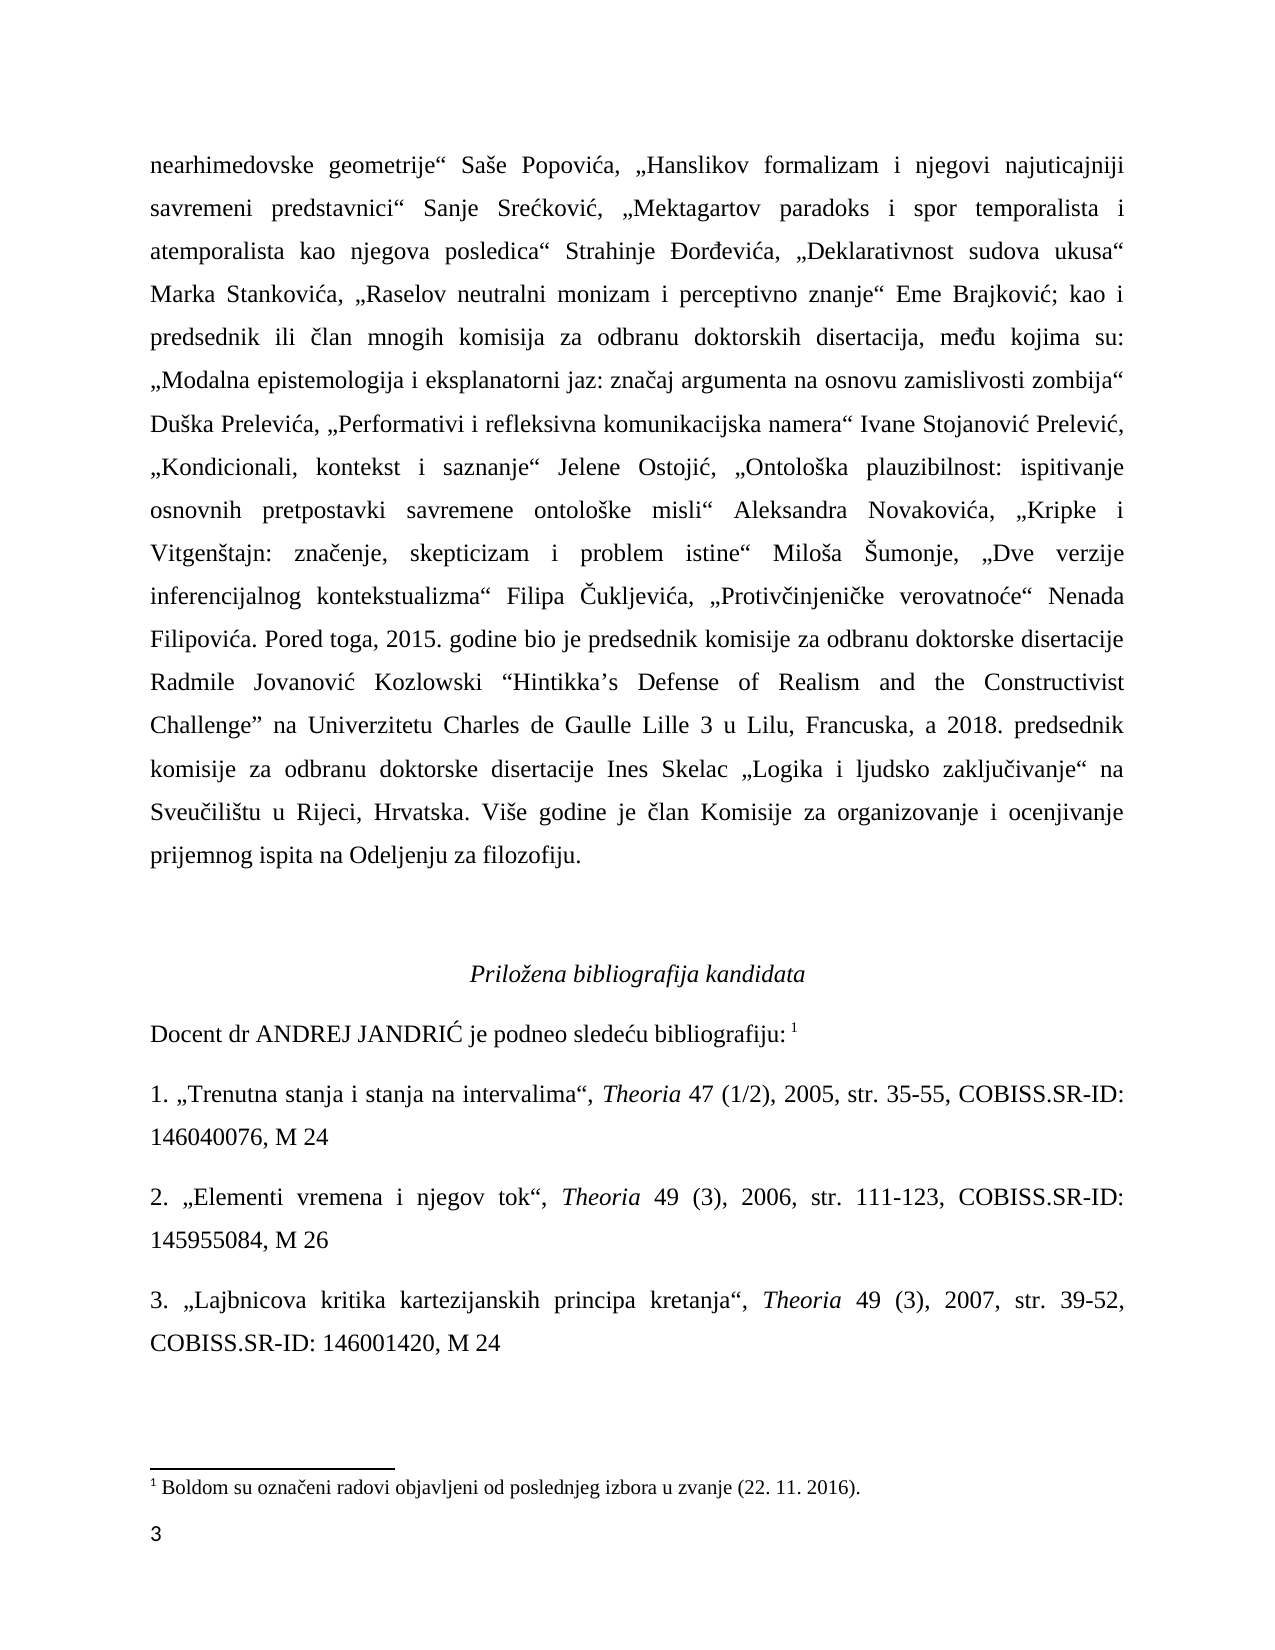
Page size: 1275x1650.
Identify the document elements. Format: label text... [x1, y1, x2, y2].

text 3. „Lajbnicova kritika kartezijanskih principa kretanja“, Theoria 49 (3), 2007, str. 39-52, COBISS.SR-ID: 146001420, M 24 [150, 1285, 1125, 1357]
text 2. „Elementi vremena i njegov tok“, Theoria 49 (3), 2006, str. 111-123, COBISS.SR-ID: 145955084, M 26 [150, 1182, 1125, 1254]
text 1. „Trenutna stanja i stanja na intervalima“, Theoria 47 (1/2), 2005, str. 35-55, COBISS.SR-ID: 146040076, M 24 [150, 1079, 1125, 1151]
text Priložena bibliografija kandidata [150, 959, 1125, 988]
text Docent dr ANDREJ JANDRIĆ je podneo sledeću bibliografiju: [150, 1019, 1125, 1048]
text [150, 150, 1125, 869]
